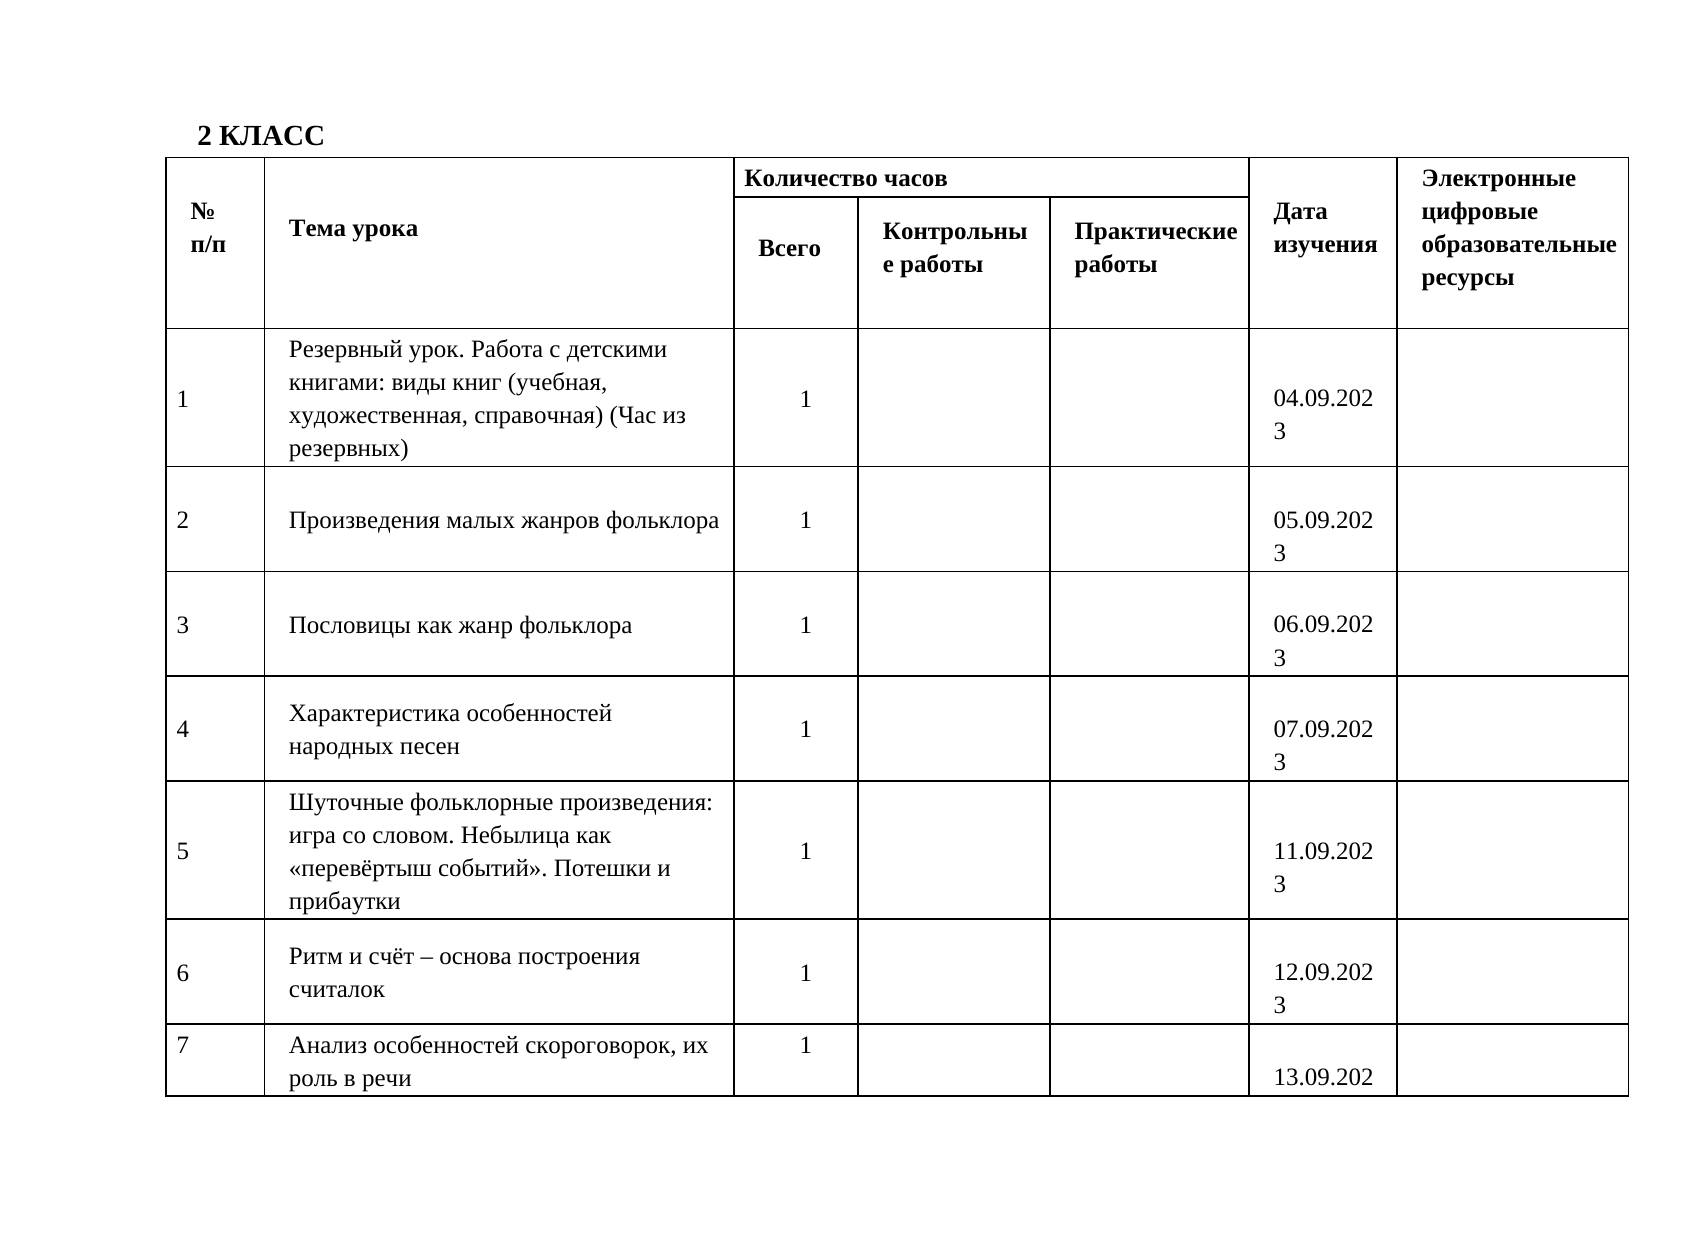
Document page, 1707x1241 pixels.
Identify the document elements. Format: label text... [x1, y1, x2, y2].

table_cell Произведения малых жанров фольклора [265, 467, 733, 571]
table_cell 7 [167, 1025, 264, 1095]
table_cell 05.09.2023 [1250, 467, 1396, 571]
table_cell [859, 920, 1049, 1023]
table_cell 1 [735, 467, 857, 571]
table_header Дата изучения [1250, 158, 1396, 327]
table_cell [1051, 1025, 1248, 1095]
table_cell [1398, 677, 1628, 780]
table_cell 1 [735, 1025, 857, 1095]
table_cell [1051, 677, 1248, 780]
table_cell 2 [167, 467, 264, 571]
table_cell Пословицы как жанр фольклора [265, 572, 733, 675]
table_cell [265, 1025, 733, 1095]
table_cell 06.09.2023 [1250, 572, 1396, 675]
table_cell Шуточные фольклорные произведения: игра со словом. Небылица как «перевёртыш событий». Потешки и прибаутки [265, 782, 733, 918]
table_cell Контрольные работы [859, 198, 1049, 327]
table_cell [1051, 467, 1248, 571]
table_cell [859, 572, 1049, 675]
table_cell Характеристика особенностей народных песен [265, 677, 733, 780]
table_cell [1398, 782, 1628, 918]
table_cell Ритм и счёт – основа построения считалок [265, 920, 733, 1023]
table_header Тема урока [265, 158, 733, 327]
table_cell 12.09.2023 [1250, 920, 1396, 1023]
table_cell Практические работы [1051, 198, 1248, 327]
table_cell Резервный урок. Работа с детскими книгами: виды книг (учебная, художественная, справочная) (Час из резервных) [265, 329, 733, 466]
table_cell [859, 1025, 1049, 1095]
table_cell [1398, 920, 1628, 1023]
table_header Количество часов [735, 158, 1248, 196]
table_cell 11.09.2023 [1250, 782, 1396, 918]
table_cell 1 [735, 329, 857, 466]
table_cell [1398, 467, 1628, 571]
table_cell 1 [167, 329, 264, 466]
table_header Электронные цифровые образовательные ресурсы [1398, 158, 1628, 327]
table_cell 4 [167, 677, 264, 780]
table_cell [1051, 920, 1248, 1023]
table_cell 1 [735, 572, 857, 675]
table_cell 07.09.2023 [1250, 677, 1396, 780]
table_cell 13.09.2023 [1250, 1025, 1396, 1095]
table_cell [859, 782, 1049, 918]
table_cell [1398, 572, 1628, 675]
table_cell 6 [167, 920, 264, 1023]
table_cell Всего [735, 198, 857, 327]
table_cell 3 [167, 572, 264, 675]
table_cell 1 [735, 782, 857, 918]
text 2 КЛАСС [190, 118, 1618, 152]
table_cell 1 [735, 920, 857, 1023]
table_cell [1051, 329, 1248, 466]
table_cell [1398, 1025, 1628, 1095]
table_cell 1 [735, 677, 857, 780]
table_cell [1051, 572, 1248, 675]
table_cell [1398, 329, 1628, 466]
table_cell 5 [167, 782, 264, 918]
table_cell [859, 467, 1049, 571]
table_cell [859, 329, 1049, 466]
table_cell [1051, 782, 1248, 918]
table_header № п/п [167, 158, 264, 327]
table_cell [859, 677, 1049, 780]
table_cell 04.09.2023 [1250, 329, 1396, 466]
